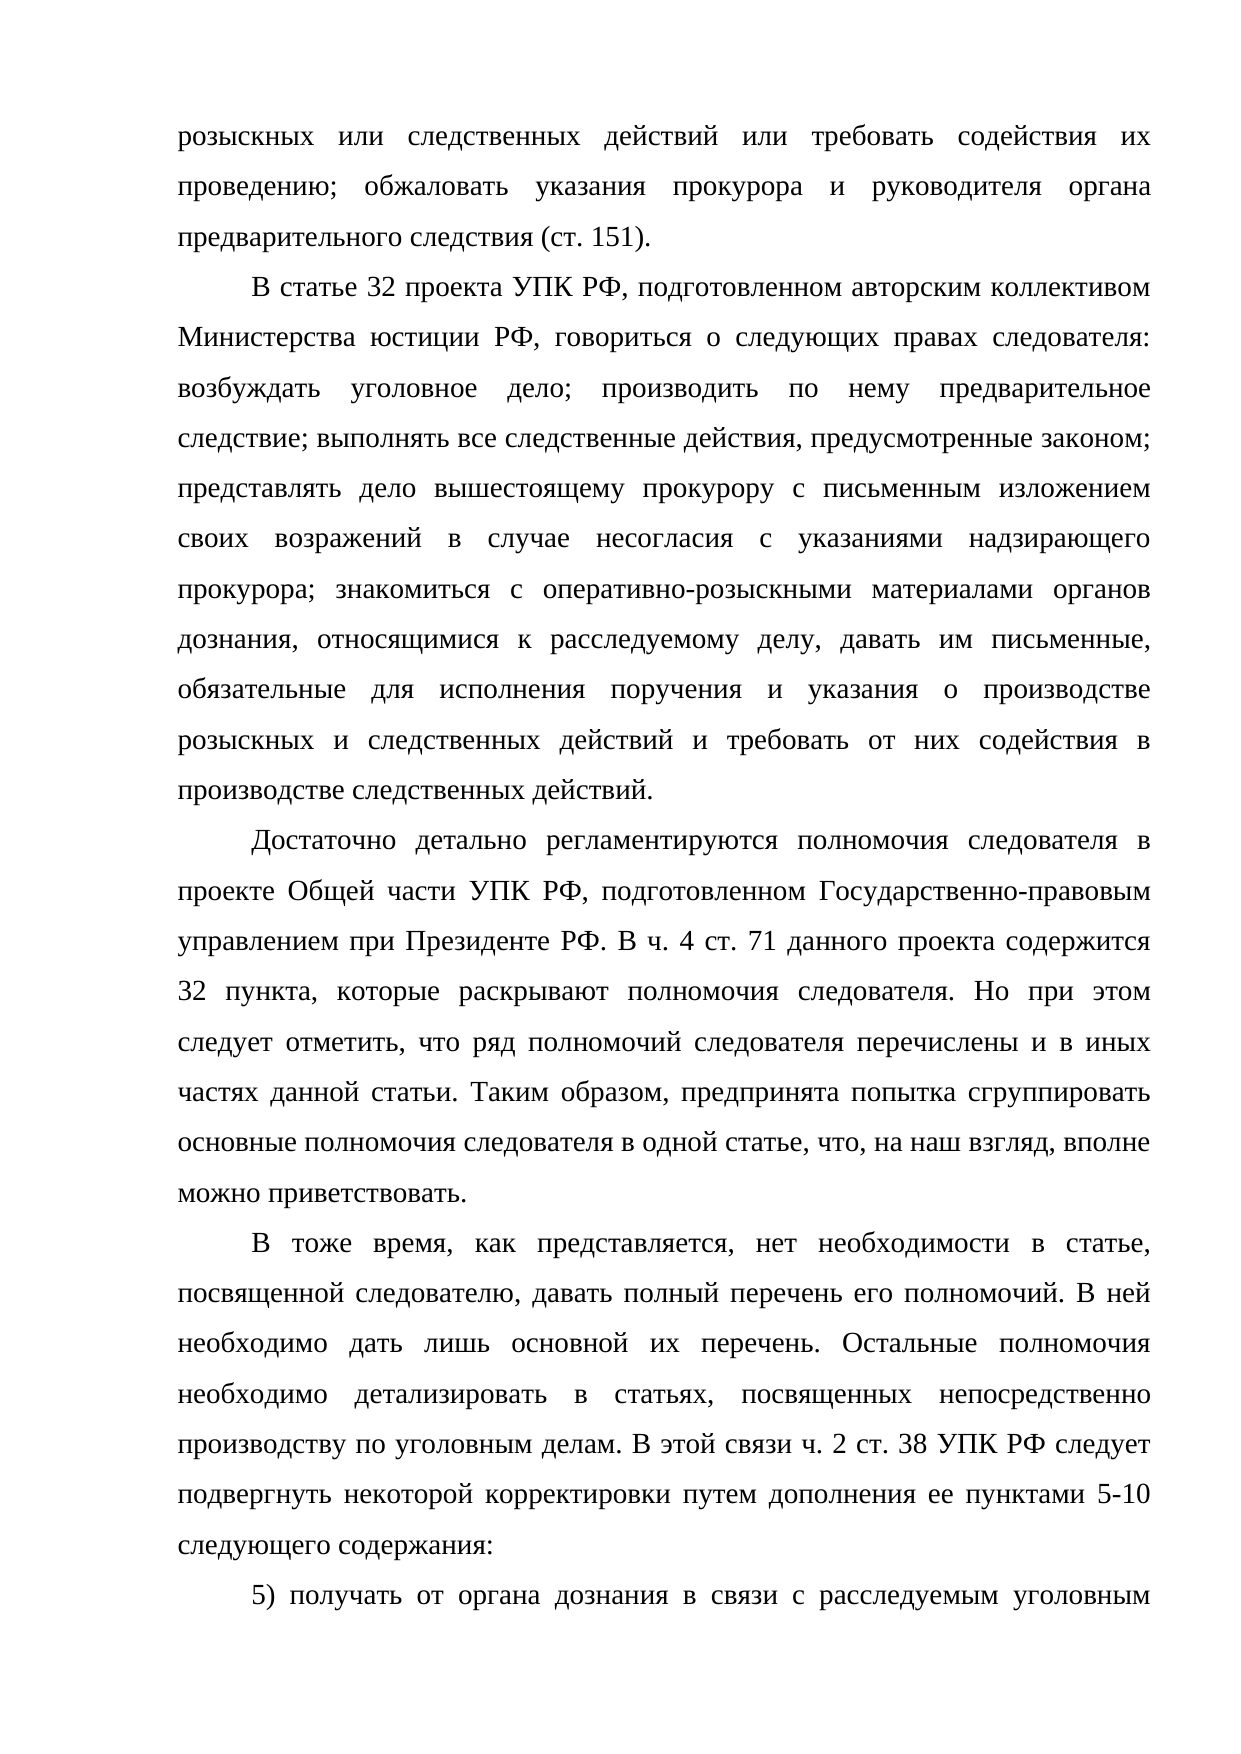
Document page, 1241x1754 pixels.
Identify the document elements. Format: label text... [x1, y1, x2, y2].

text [177, 118, 1152, 252]
text Достаточно детально регламентируются полномочия следователя в проекте Общей части УПК РФ, подготовленном Государственно-правовым управлением при Президенте РФ. В ч. 4 ст. 71 данного проекта содержится 32 пункта, которые раскрывают полномочия следователя. Но при этом следует отметить, что ряд полномочий следователя перечислены и в иных частях данной статьи. Таким образом, предпринята попытка сгруппировать основные полномочия следователя в одной статье, что, на наш взгляд, вполне можно приветствовать. [177, 822, 1152, 1208]
text В статье 32 проекта УПК РФ, подготовленном авторским коллективом Министерства юстиции РФ, говориться о следующих правах следователя: возбуждать уголовное дело; производить по нему предварительное следствие; выполнять все следственные действия, предусмотренные законом; представлять дело вышестоящему прокурору с письменным изложением своих возражений в случае несогласия с указаниями надзирающего прокурора; знакомиться с оперативно-розыскными материалами органов дознания, относящимися к расследуемому делу, давать им письменные, обязательные для исполнения поручения и указания о производстве розыскных и следственных действий и требовать от них содействия в производстве следственных действий. [177, 269, 1152, 806]
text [177, 1577, 1152, 1611]
text В тоже время, как представляется, нет необходимости в статье, посвященной следователю, давать полный перечень его полномочий. В ней необходимо дать лишь основной их перечень. Остальные полномочия необходимо детализировать в статьях, посвященных непосредственно производству по уголовным делам. В этой связи ч. 2 ст. 38 УПК РФ следует подвергнуть некоторой корректировки путем дополнения ее пунктами 5-10 следующего содержания: [177, 1225, 1152, 1560]
